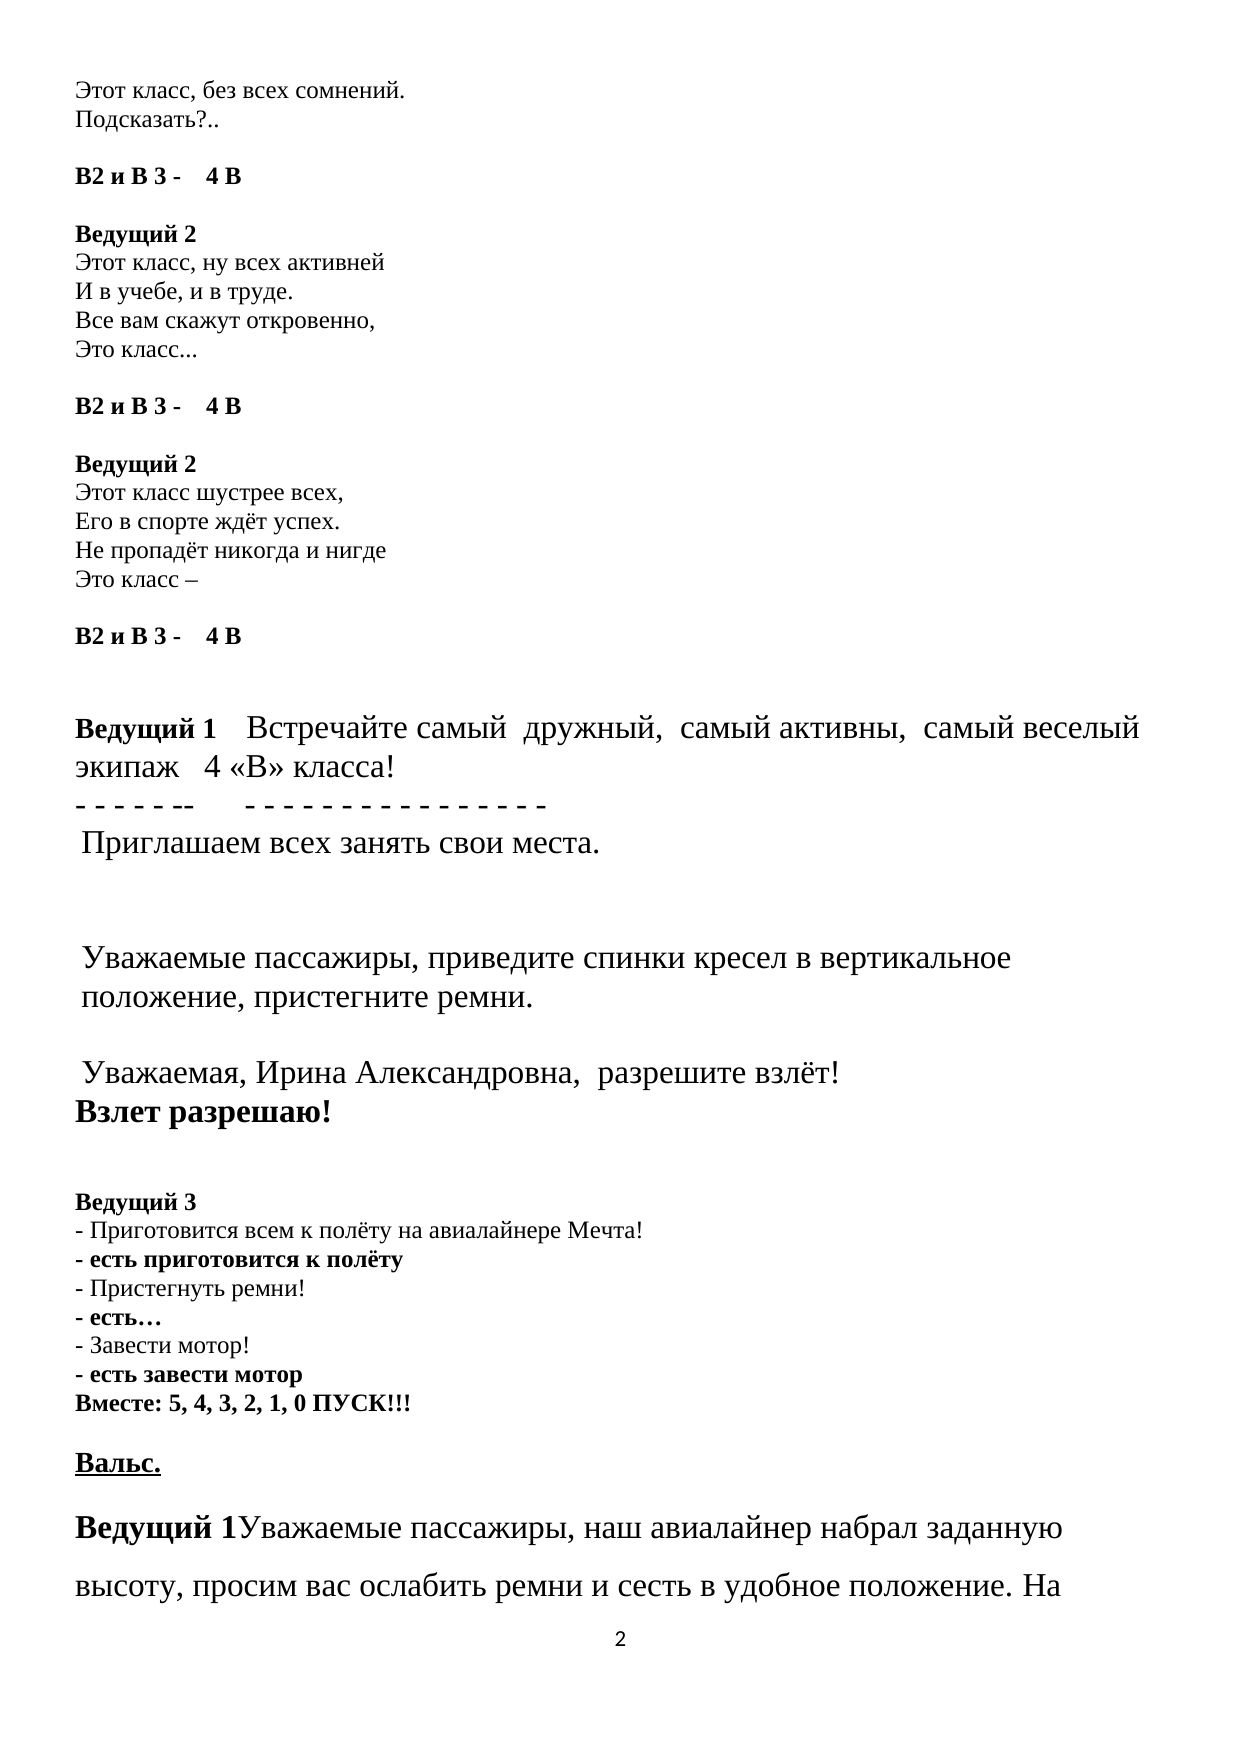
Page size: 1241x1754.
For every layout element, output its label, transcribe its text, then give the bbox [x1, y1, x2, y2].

text В2 и В 3 - 4 В [75, 161, 1165, 190]
text Это класс – [75, 564, 1165, 592]
text Приглашаем всех занять свои места. [81, 822, 1159, 861]
text Вальс. [75, 1445, 1159, 1479]
text Вместе: 5, 4, 3, 2, 1, 0 ПУСК!!! [75, 1388, 1165, 1417]
text В2 и В 3 - 4 В [75, 391, 1165, 420]
text Взлет разрешаю! [75, 1091, 1159, 1129]
text - Завести мотор! [75, 1330, 1165, 1359]
text В2 и В 3 - 4 В [75, 621, 1165, 650]
text Не пропадёт никогда и нигде [75, 535, 1165, 564]
text Ведущий 2 [75, 219, 1165, 247]
text Этот класс, ну всех активней И в учебе, и в труде. Все вам скажут откровенно, Это класс... [75, 247, 1165, 362]
text - есть завести мотор [75, 1359, 1165, 1388]
text Этот класс шустрее всех, [75, 477, 1165, 506]
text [75, 75, 1165, 132]
text - Приготовится всем к полёту на авиалайнере Мечта! [75, 1215, 1165, 1244]
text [75, 1508, 1165, 1603]
text Его в спорте ждёт успех. [75, 506, 1165, 535]
text - - - - - -- - - - - - - - - - - - - - - - - [75, 784, 1159, 822]
text - есть… [75, 1302, 1165, 1330]
text Ведущий 2 [75, 449, 1165, 477]
text Ведущий 3 [75, 1187, 1165, 1215]
text Уважаемая, Ирина Александровна, разрешите взлёт! [81, 1052, 1159, 1091]
text - есть приготовится к полёту [75, 1244, 1165, 1273]
text - Пристегнуть ремни! [75, 1273, 1165, 1302]
text Ведущий 1 Встречайте самый дружный, самый активны, самый веселый экипаж 4 «В» класса! [75, 707, 1165, 784]
text Уважаемые пассажиры, приведите спинки кресел в вертикальное положение, пристегните ремни. [81, 937, 1159, 1014]
